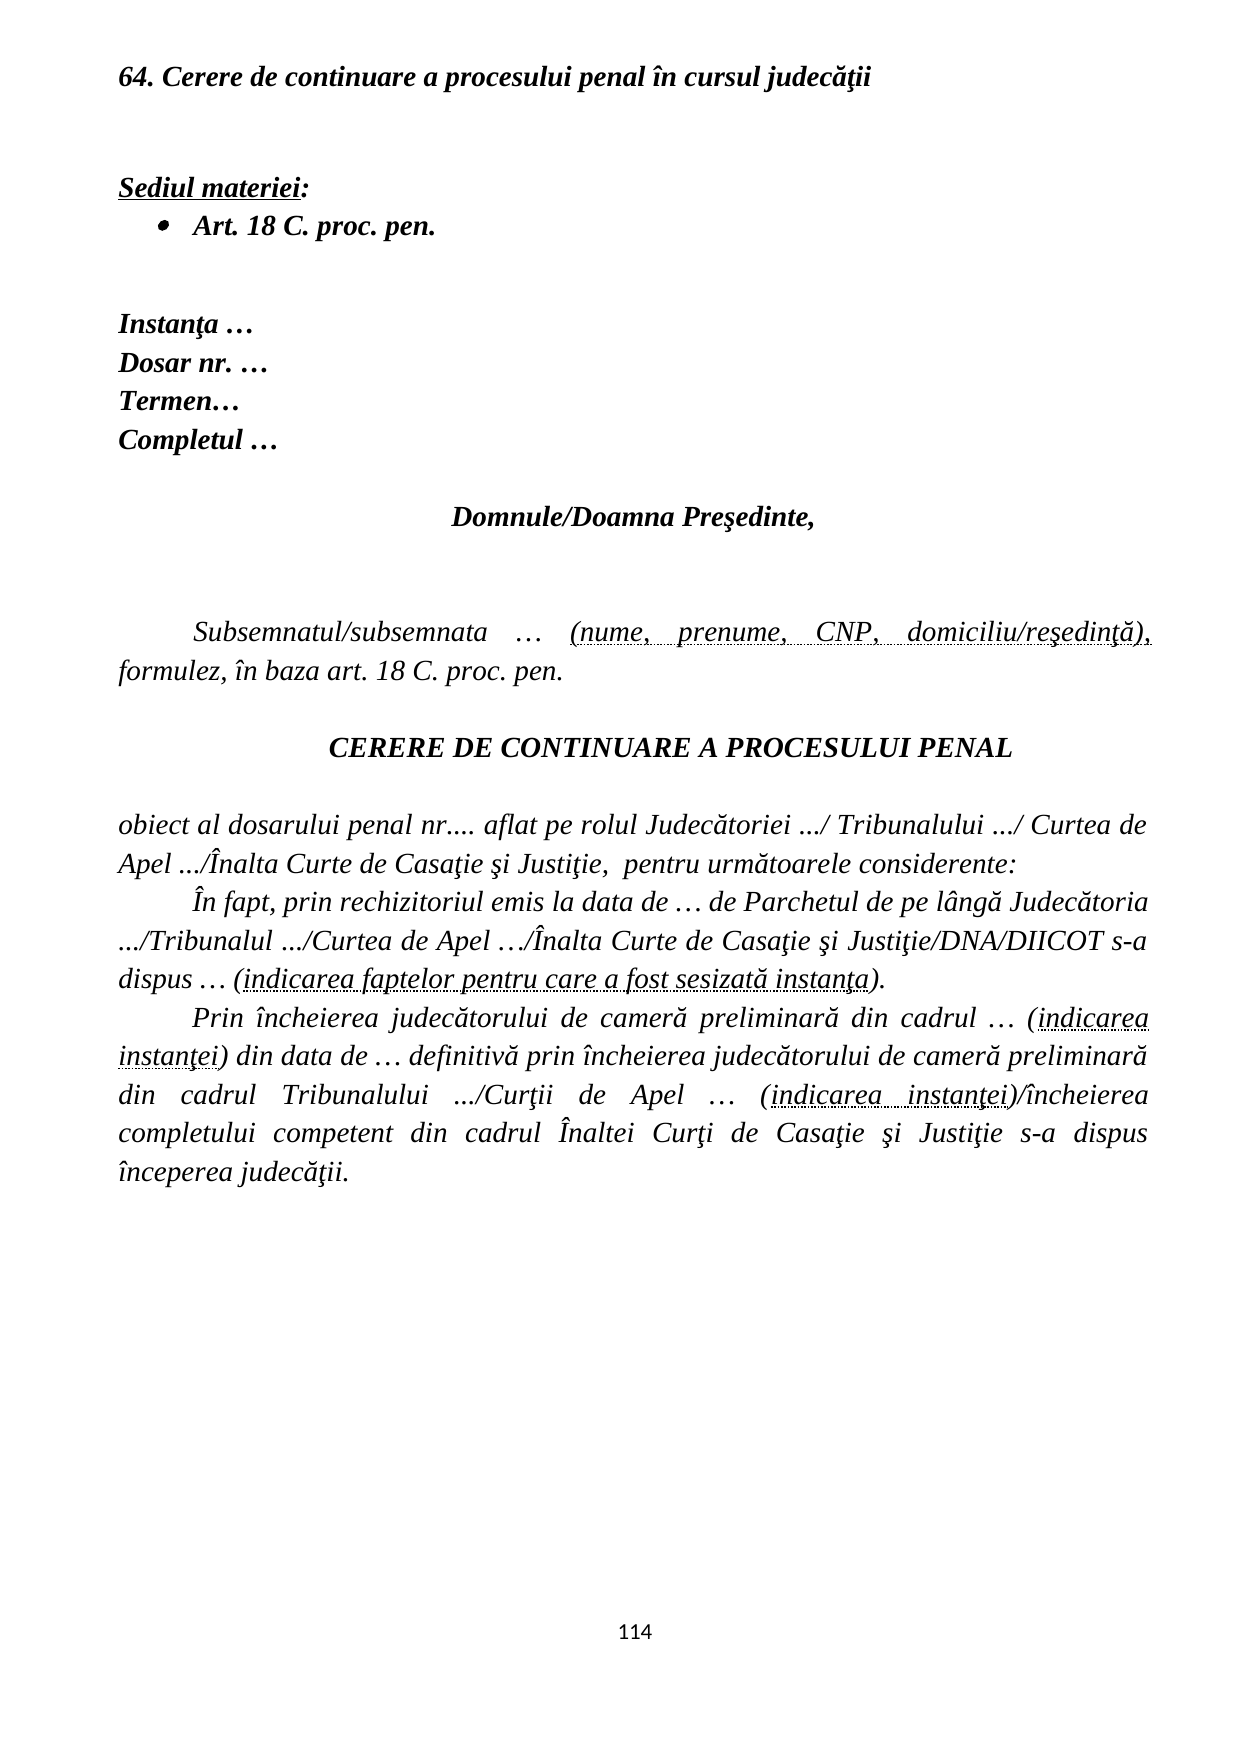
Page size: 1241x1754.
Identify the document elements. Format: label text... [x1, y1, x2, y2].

text Sediul materiei: [118, 170, 1152, 203]
text Domnule/Doamna Preşedinte, [118, 499, 1152, 532]
text Completul … [118, 422, 1152, 455]
text Subsemnatul/subsemnata … (nume, prenume, CNP, domiciliu/reşedinţă), formulez, în baza art. . proc. pen. [118, 614, 1152, 687]
text Termen… [118, 383, 1152, 417]
text În fapt, prin rechizitoriul emis la data de … de Parchetul de pe lângă Judecătoria .../Tribunalul .../Curtea de Apel …/Înalta Curte de Casaţie şi Justiţie/DNA/DIICOT s-a dispus … (indicarea faptelor pentru care a fost sesizată instanţa). [118, 884, 1152, 995]
text obiect al dosarului penal nr.... aflat pe rolul Judecătoriei .../ Tribunalului .../ Curtea de Apel .../Înalta Curte de Casaţie şi Justiţie, pentru următoarele considerente: [118, 807, 1152, 879]
subtitle 64. Cerere de continuare a procesului penal în cursul judecăţii [118, 59, 1152, 93]
list Art. . proc. pen. [156, 208, 1152, 242]
text Dosar nr. … [118, 345, 1152, 378]
text Prin încheierea judecătorului de cameră preliminară din cadrul … (indicarea instanţei) din data de … definitivă prin încheierea judecătorului de cameră preliminară din cadrul Tribunalului .../Curţii de Apel … (indicarea instanţei)/încheierea completului competent din cadrul Înaltei Curţi de Casaţie şi Justiţie s-a dispus începerea judecăţii. [118, 1000, 1152, 1188]
text CERERE DE CONTINUARE A PROCESULUI PENAL [118, 730, 1152, 764]
text Instanţa … [118, 306, 1152, 340]
